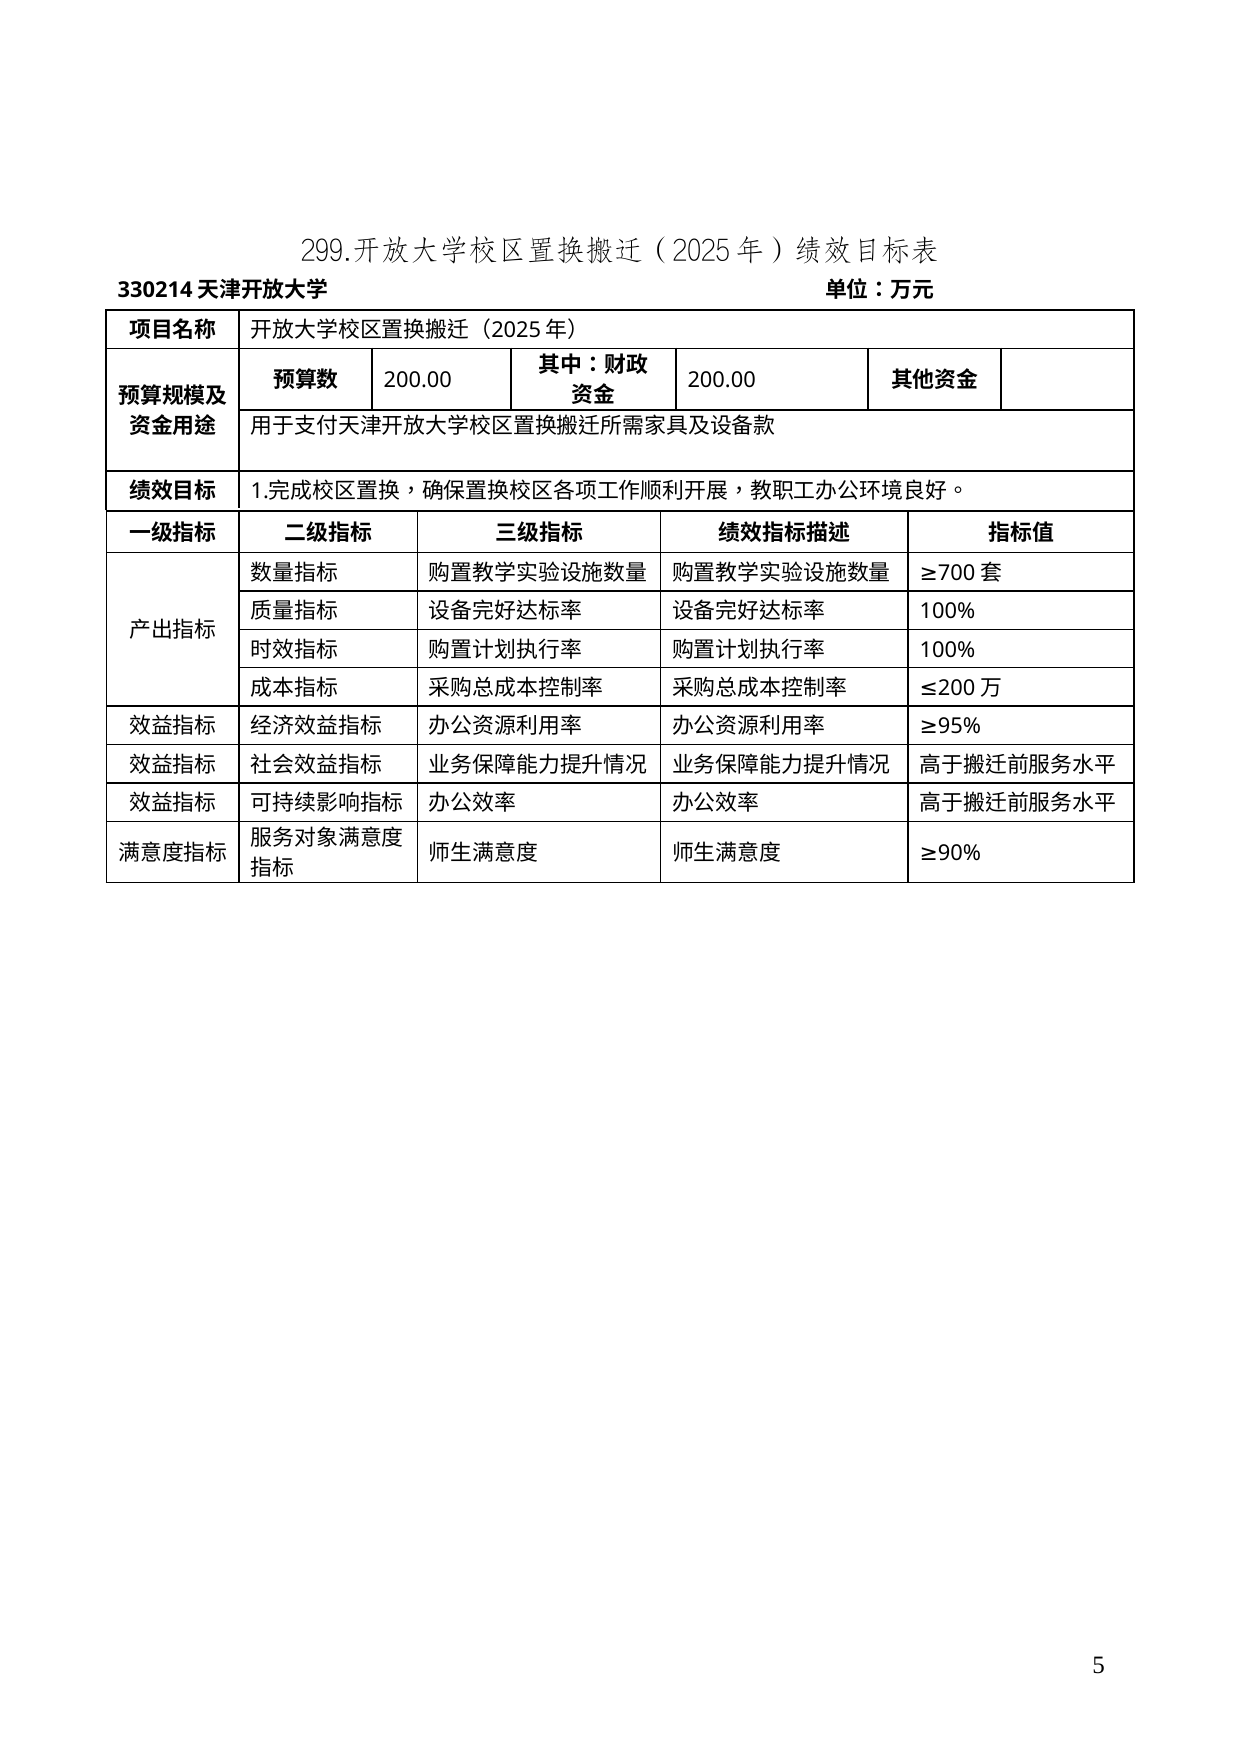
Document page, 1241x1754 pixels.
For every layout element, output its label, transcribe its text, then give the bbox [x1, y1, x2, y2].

table_cell 高于搬迁前服务水平 [909, 784, 1133, 821]
table_cell 采购总成本控制率 [661, 668, 907, 705]
table_header 一级指标 [107, 512, 238, 552]
table_cell 购置计划执行率 [661, 630, 907, 667]
table_cell 100% [909, 630, 1133, 667]
table_header 三级指标 [418, 512, 660, 552]
table_cell 业务保障能力提升情况 [418, 745, 660, 782]
table_cell 100% [909, 592, 1133, 628]
table_cell 服务对象满意度指标 [240, 822, 417, 882]
table_cell 师生满意度 [661, 822, 907, 882]
table_cell 用于支付天津开放大学校区置换搬迁所需家具及设备款 [240, 411, 1133, 470]
table_cell 购置计划执行率 [418, 630, 660, 667]
table_cell 社会效益指标 [240, 745, 417, 782]
table_cell 师生满意度 [418, 822, 660, 882]
table_cell 其他资金 [869, 349, 1000, 409]
table_header 二级指标 [240, 512, 417, 552]
table_cell 可持续影响指标 [240, 784, 417, 821]
table_header 330214天津开放大学 单位：万元 [107, 270, 1133, 309]
table_header 指标值 [909, 512, 1133, 552]
table_cell 效益指标 [107, 707, 238, 744]
table_cell 设备完好达标率 [418, 592, 660, 628]
table_cell 成本指标 [240, 668, 417, 705]
table_cell 效益指标 [107, 784, 238, 821]
table_cell 时效指标 [240, 630, 417, 667]
table_cell 效益指标 [107, 745, 238, 782]
table_cell 开放大学校区置换搬迁（2025年） [240, 311, 1133, 348]
table_cell 项目名称 [107, 311, 238, 348]
table_cell 办公资源利用率 [418, 707, 660, 744]
text 299.开放大学校区置换搬迁（2025年）绩效目标表 [136, 235, 1104, 268]
table_cell 其中：财政 资金 [512, 349, 675, 409]
table_cell 绩效目标 [107, 472, 238, 508]
table_cell 数量指标 [240, 553, 417, 590]
table_cell 购置教学实验设施数量 [661, 553, 907, 590]
table_cell 高于搬迁前服务水平 [909, 745, 1133, 782]
table_header 绩效指标描述 [661, 512, 907, 552]
table_cell ≥90% [909, 822, 1133, 882]
table_cell 设备完好达标率 [661, 592, 907, 628]
table_cell [1002, 349, 1133, 409]
table_cell 200.00 [373, 349, 510, 409]
table_cell 购置教学实验设施数量 [418, 553, 660, 590]
table_cell 业务保障能力提升情况 [661, 745, 907, 782]
table_cell 200.00 [677, 349, 867, 409]
table_cell 预算数 [240, 349, 371, 409]
table_cell 经济效益指标 [240, 707, 417, 744]
table_cell 办公资源利用率 [661, 707, 907, 744]
table_cell 办公效率 [418, 784, 660, 821]
table_cell 预算规模及资金用途 [107, 349, 238, 470]
table_cell 采购总成本控制率 [418, 668, 660, 705]
table_cell ≤200万 [909, 668, 1133, 705]
table_cell 质量指标 [240, 592, 417, 628]
table_cell ≥700套 [909, 553, 1133, 590]
table_cell ≥95% [909, 707, 1133, 744]
table_cell 产出指标 [107, 553, 238, 705]
table_cell 办公效率 [661, 784, 907, 821]
table_cell 满意度指标 [107, 822, 238, 882]
table_cell 1.完成校区置换，确保置换校区各项工作顺利开展，教职工办公环境良好。 [240, 472, 1133, 508]
